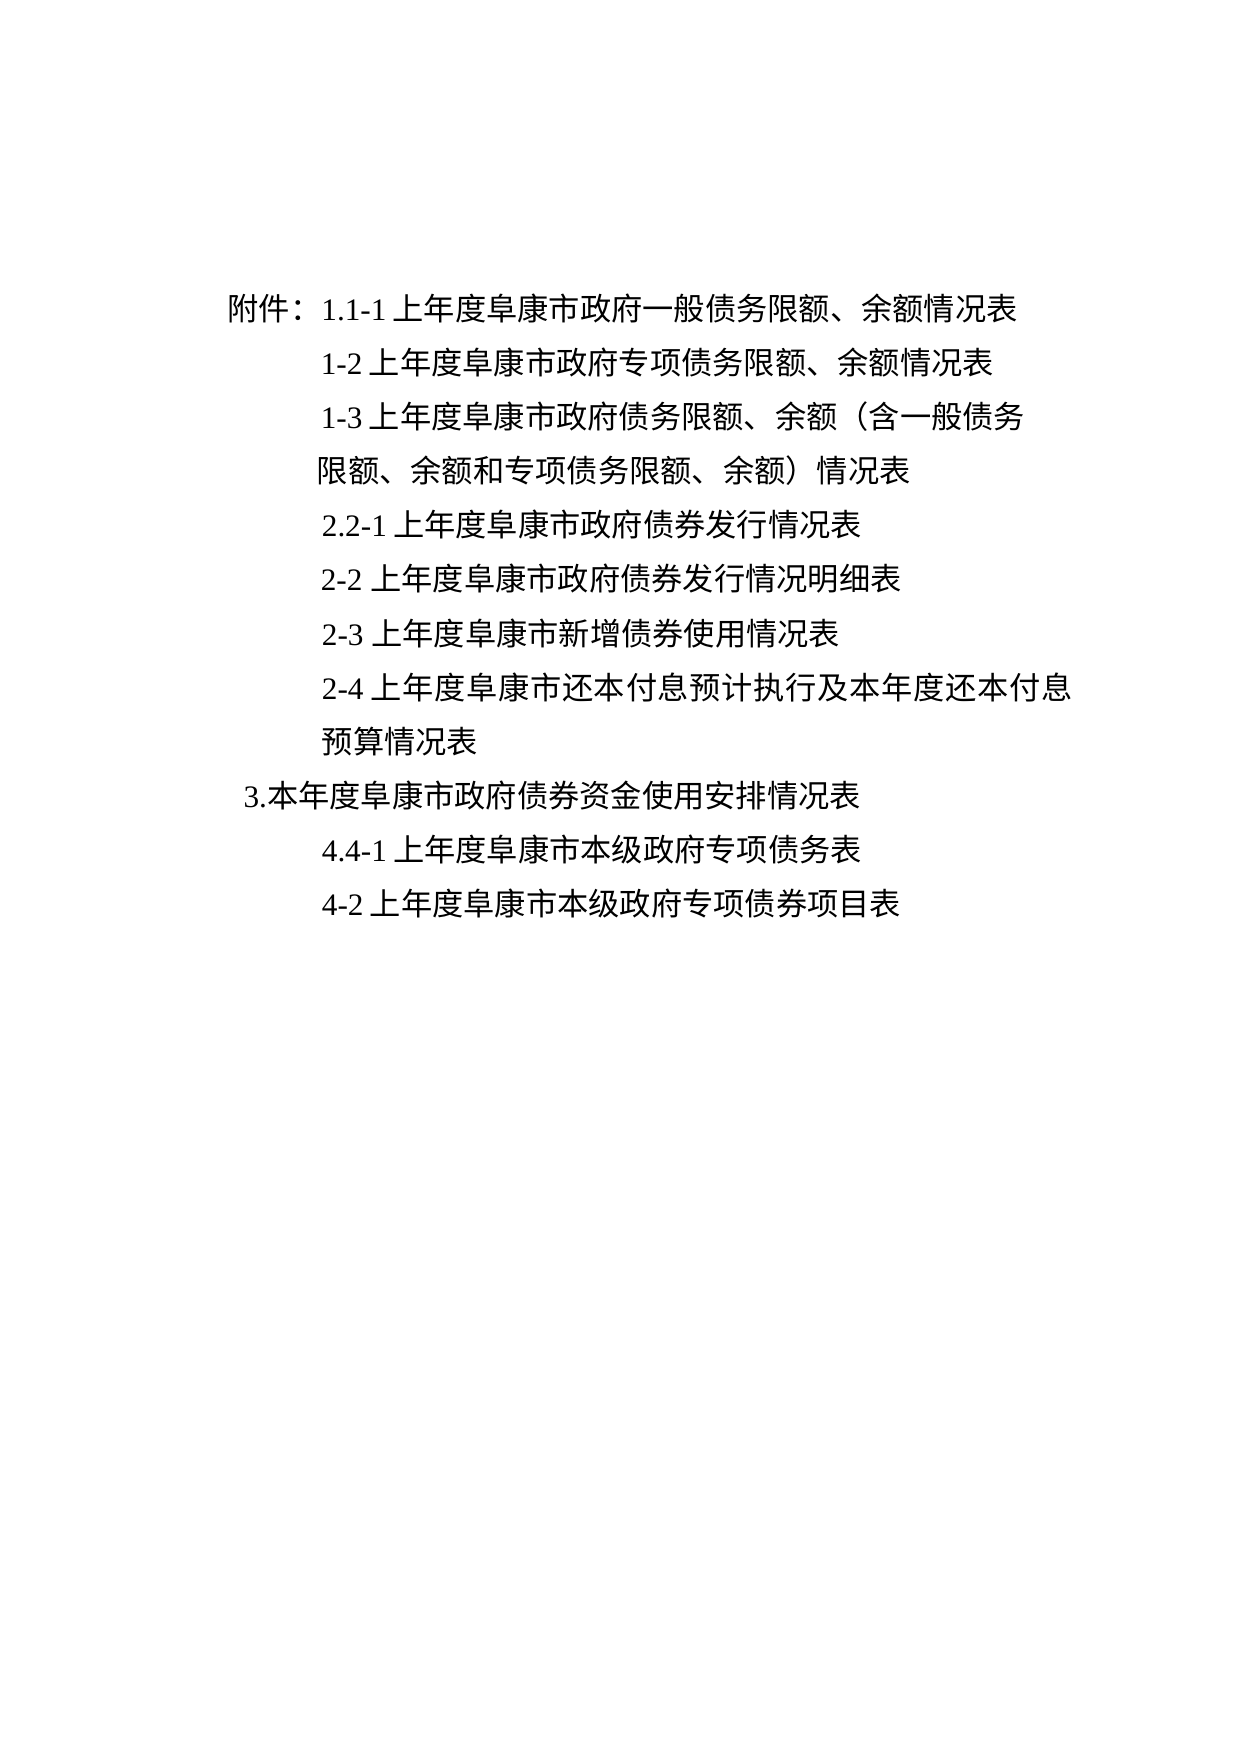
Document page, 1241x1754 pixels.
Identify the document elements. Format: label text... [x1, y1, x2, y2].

list 2-2 上年度阜康市政府债券发行情况明细表 [321, 547, 1075, 602]
list 4-2上年度阜康市本级政府专项债券项目表 [165, 872, 1075, 927]
list 2.2-1上年度阜康市政府债券发行情况表 [165, 493, 1075, 547]
list 4.4-1上年度阜康市本级政府专项债务表 [165, 818, 1075, 872]
text 附件：1.1-1上年度阜康市政府一般债务限额、余额情况表 [227, 277, 1075, 331]
list 2-3 上年度阜康市新增债券使用情况表 [165, 602, 1075, 656]
text 1-3上年度阜康市政府债务限额、余额（含一般债务 [321, 385, 1075, 439]
text 限额、余额和专项债务限额、余额）情况表 [165, 439, 1075, 493]
text 1-2上年度阜康市政府专项债务限额、余额情况表 [321, 331, 1075, 385]
list 3.本年度阜康市政府债券资金使用安排情况表 [165, 764, 1075, 818]
list 2-4上年度阜康市还本付息预计执行及本年度还本付息预算情况表 [322, 656, 1075, 764]
